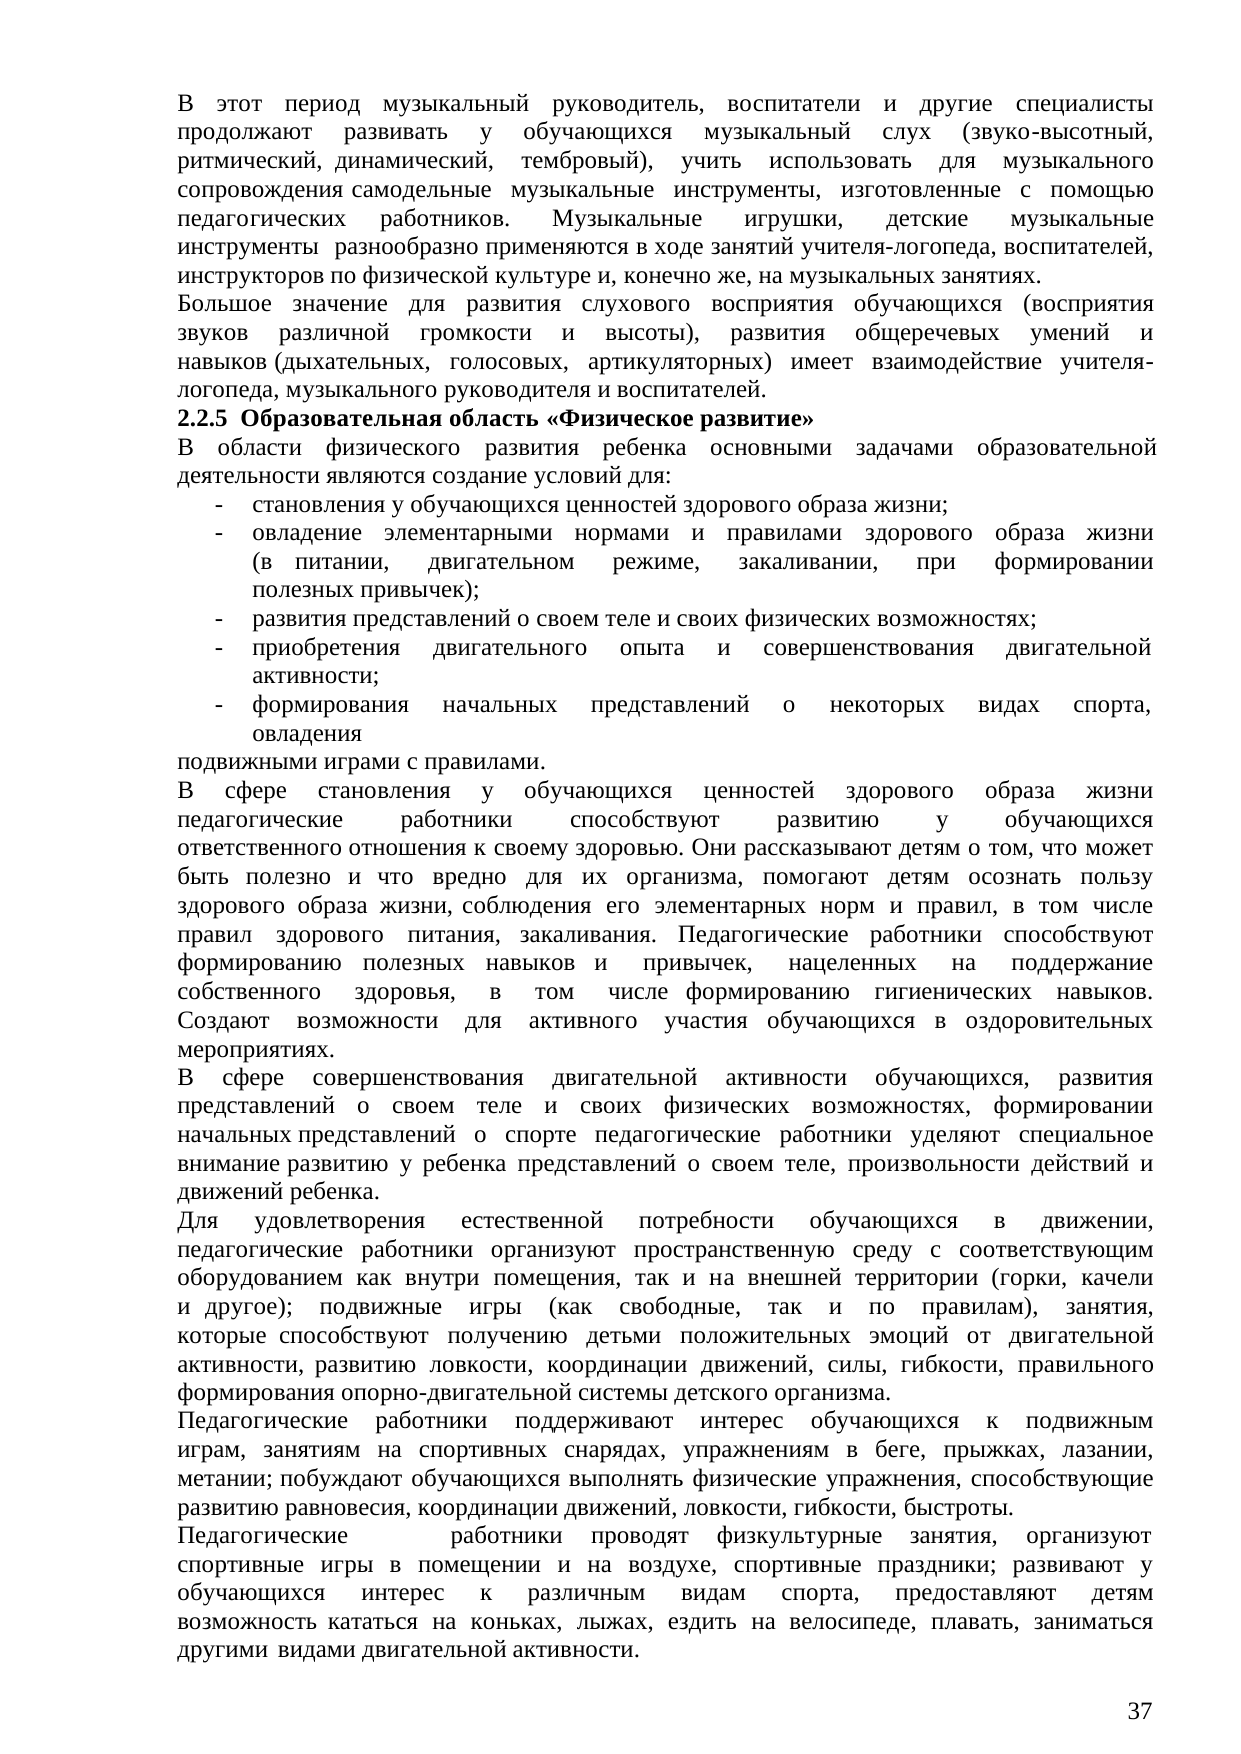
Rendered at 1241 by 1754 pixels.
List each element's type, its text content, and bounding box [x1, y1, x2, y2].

list овладение элементарными нормами и правилами здорового образа жизни (в питании, двигательном режиме, закаливании, при формировании полезных привычек); [214, 518, 1153, 603]
list становления у обучающихся ценностей здорового образа жизни; [214, 489, 1154, 518]
text Педагогические работники проводят физкультурные занятия, организуют спортивные игры в помещении и на воздухе, спортивные праздники; развивают у обучающихся интерес к различным видам спорта, предоставляют детям возможность кататься на коньках, лыжах, ездить на велосипеде, плавать, заниматься другими видами двигательной активности. [177, 1521, 1153, 1663]
text Педагогические работники поддерживают интерес обучающихся к подвижным играм, занятиям на спортивных снарядах, упражнениям в беге, прыжках, лазании, метании; побуждают обучающихся выполнять физические упражнения, способствующие развитию равновесия, координации движений, ловкости, гибкости, быстроты. [177, 1406, 1154, 1520]
text 2.2.5 Образовательная область «Физическое развитие» [177, 404, 1154, 432]
text подвижными играми с правилами. [177, 747, 1154, 775]
list формирования начальных представлений о некоторых видах спорта, овладения [214, 689, 1152, 747]
text В сфере становления у обучающихся ценностей здорового образа жизни педагогические работники способствуют развитию у обучающихся ответственного отношения к своему здоровью. Они рассказывают детям о том, что может быть полезно и что вредно для их организма, помогают детям осознать пользу здорового образа жизни, соблюдения его элементарных норм и правил, в том числе правил здорового питания, закаливания. Педагогические работники способствуют формированию полезных навыков и привычек, нацеленных на поддержание собственного здоровья, в том числе формированию гигиенических навыков. Создают возможности для активного участия обучающихся в оздоровительных мероприятиях. [177, 775, 1153, 1062]
list приобретения двигательного опыта и совершенствования двигательной активности; [214, 632, 1152, 689]
text В сфере совершенствования двигательной активности обучающихся, развития представлений о своем теле и своих физических возможностях, формировании начальных представлений о спорте педагогические работники уделяют специальное внимание развитию у ребенка представлений о своем теле, произвольности действий и движений ребенка. [177, 1062, 1153, 1205]
text В этот период музыкальный руководитель, воспитатели и другие специалисты продолжают развивать у обучающихся музыкальный слух (звуко-высотный, ритмический, динамический, тембровый), учить использовать для музыкального сопровождения самодельные музыкальные инструменты, изготовленные с помощью педагогических работников. Музыкальные игрушки, детские музыкальные инструменты разнообразно применяются в ходе занятий учителя-логопеда, воспитателей, инструкторов по физической культуре и, конечно же, на музыкальных занятиях. [177, 88, 1154, 289]
text В области физического развития ребенка основными задачами образовательной деятельности являются создание условий для: [177, 432, 1157, 489]
list развития представлений о своем теле и своих физических возможностях; [214, 603, 1154, 632]
text Большое значение для развития слухового восприятия обучающихся (восприятия звуков различной громкости и высоты), развития общеречевых умений и навыков (дыхательных, голосовых, артикуляторных) имеет взаимодействие учителя-логопеда, музыкального руководителя и воспитателей. [177, 289, 1154, 403]
text Для удовлетворения естественной потребности обучающихся в движении, педагогические работники организуют пространственную среду с соответствующим оборудованием как внутри помещения, так и на внешней территории (горки, качели и другое); подвижные игры (как свободные, так и по правилам), занятия, которые способствуют получению детьми положительных эмоций от двигательной активности, развитию ловкости, координации движений, силы, гибкости, правильного формирования опорно-двигательной системы детского организма. [177, 1205, 1154, 1406]
